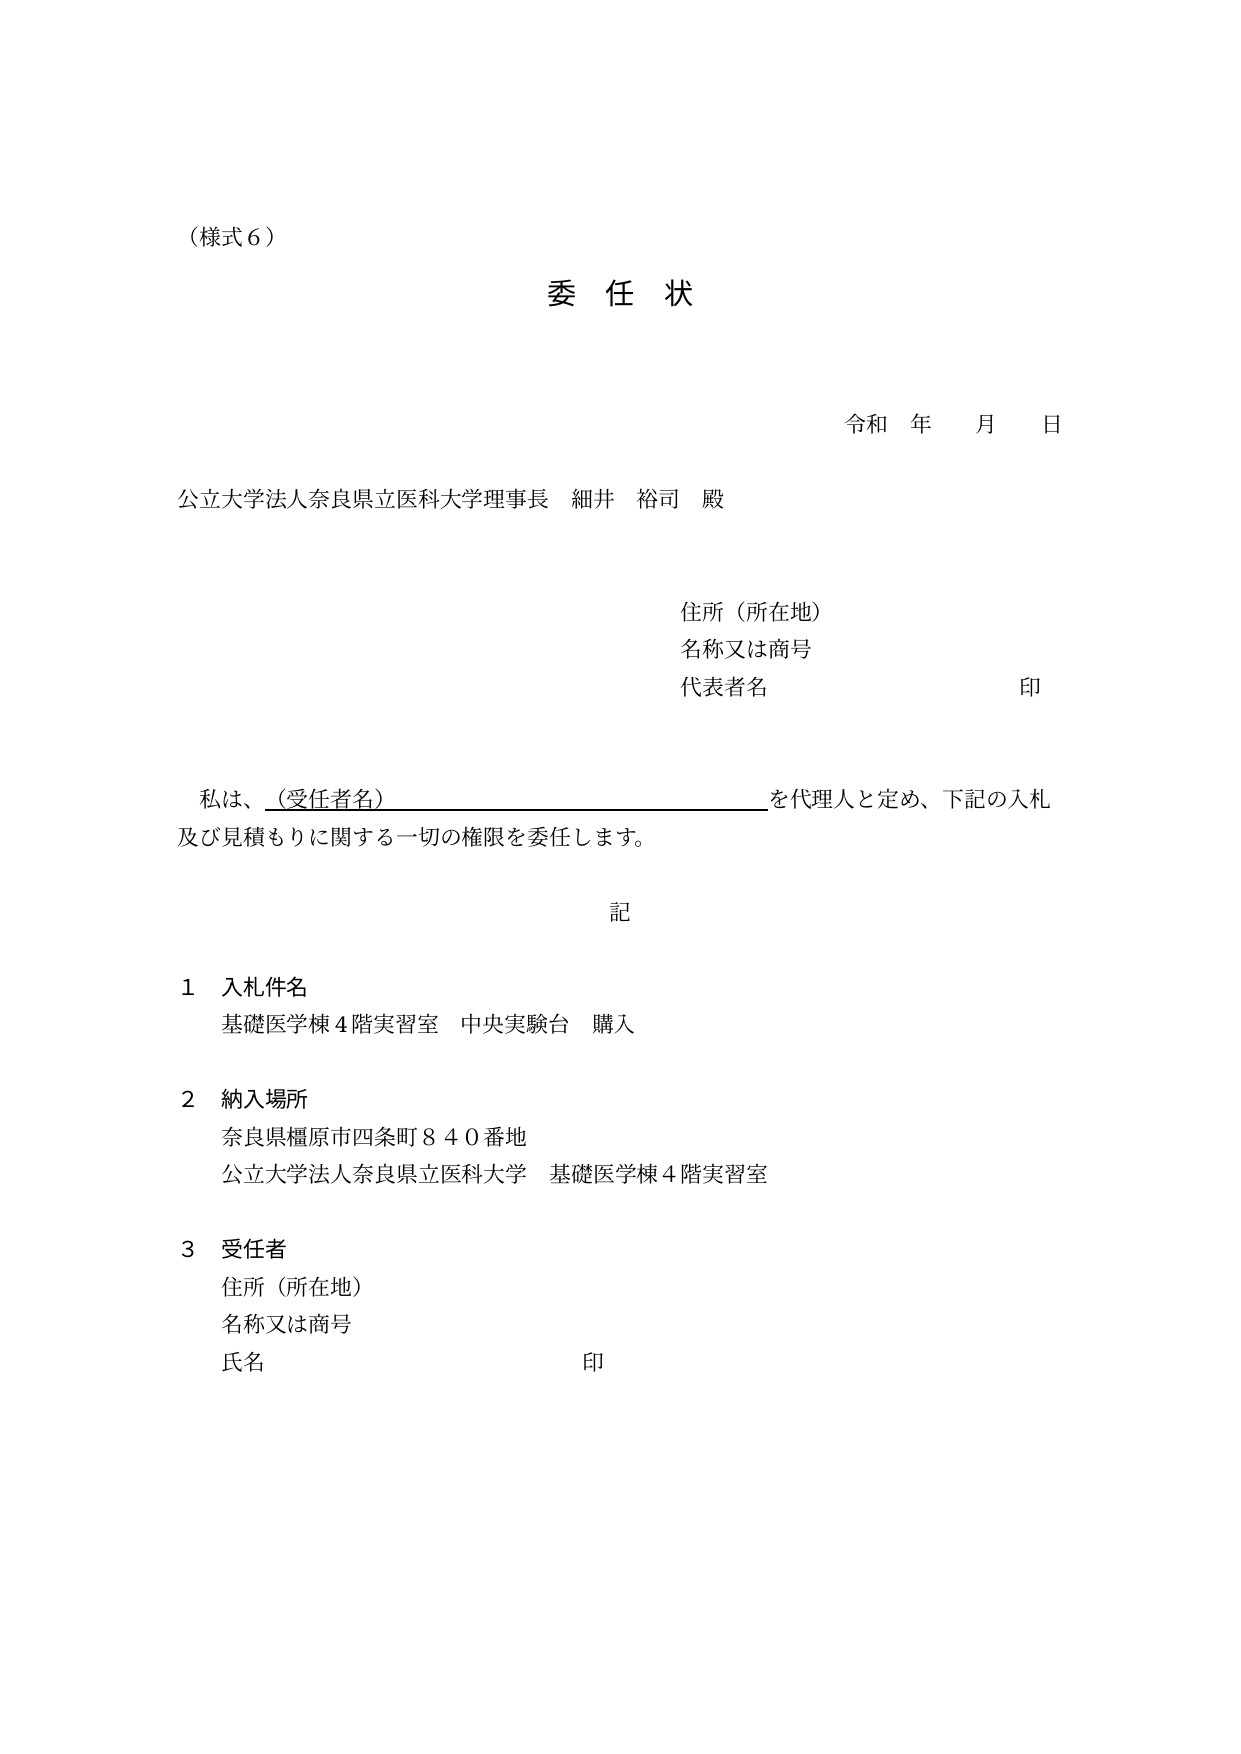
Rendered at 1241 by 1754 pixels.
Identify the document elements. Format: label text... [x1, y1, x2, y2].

text 委 任 状 [177, 254, 1063, 329]
text ２ 納入場所 [177, 1079, 1063, 1117]
text 公立大学法人奈良県立医科大学 基礎医学棟４階実習室 [177, 1154, 1063, 1192]
text 名称又は商号 [177, 1304, 1063, 1342]
text 公立大学法人奈良県立医科大学理事長 細井 裕司 殿 [177, 479, 1063, 517]
text 奈良県橿原市四条町８４０番地 [177, 1117, 1063, 1154]
text 住所（所在地） [177, 592, 1063, 629]
text 令和 年 月 日 [177, 404, 1063, 442]
text 代表者名 印 [177, 667, 1063, 704]
text 住所（所在地） [177, 1267, 1063, 1304]
text 基礎医学棟4階実習室 中央実験台 購入 [177, 1004, 1063, 1042]
text 私は、（受任者名） を代理人と定め、下記の入札及び見積もりに関する一切の権限を委任します。 [177, 779, 1063, 854]
subtitle 記 [177, 892, 1063, 929]
text （様式６） [177, 217, 1063, 254]
text 名称又は商号 [177, 629, 1063, 667]
text １ 入札件名 [177, 967, 1063, 1004]
text 氏名 印 [177, 1342, 1063, 1379]
text ３ 受任者 [177, 1229, 1063, 1267]
